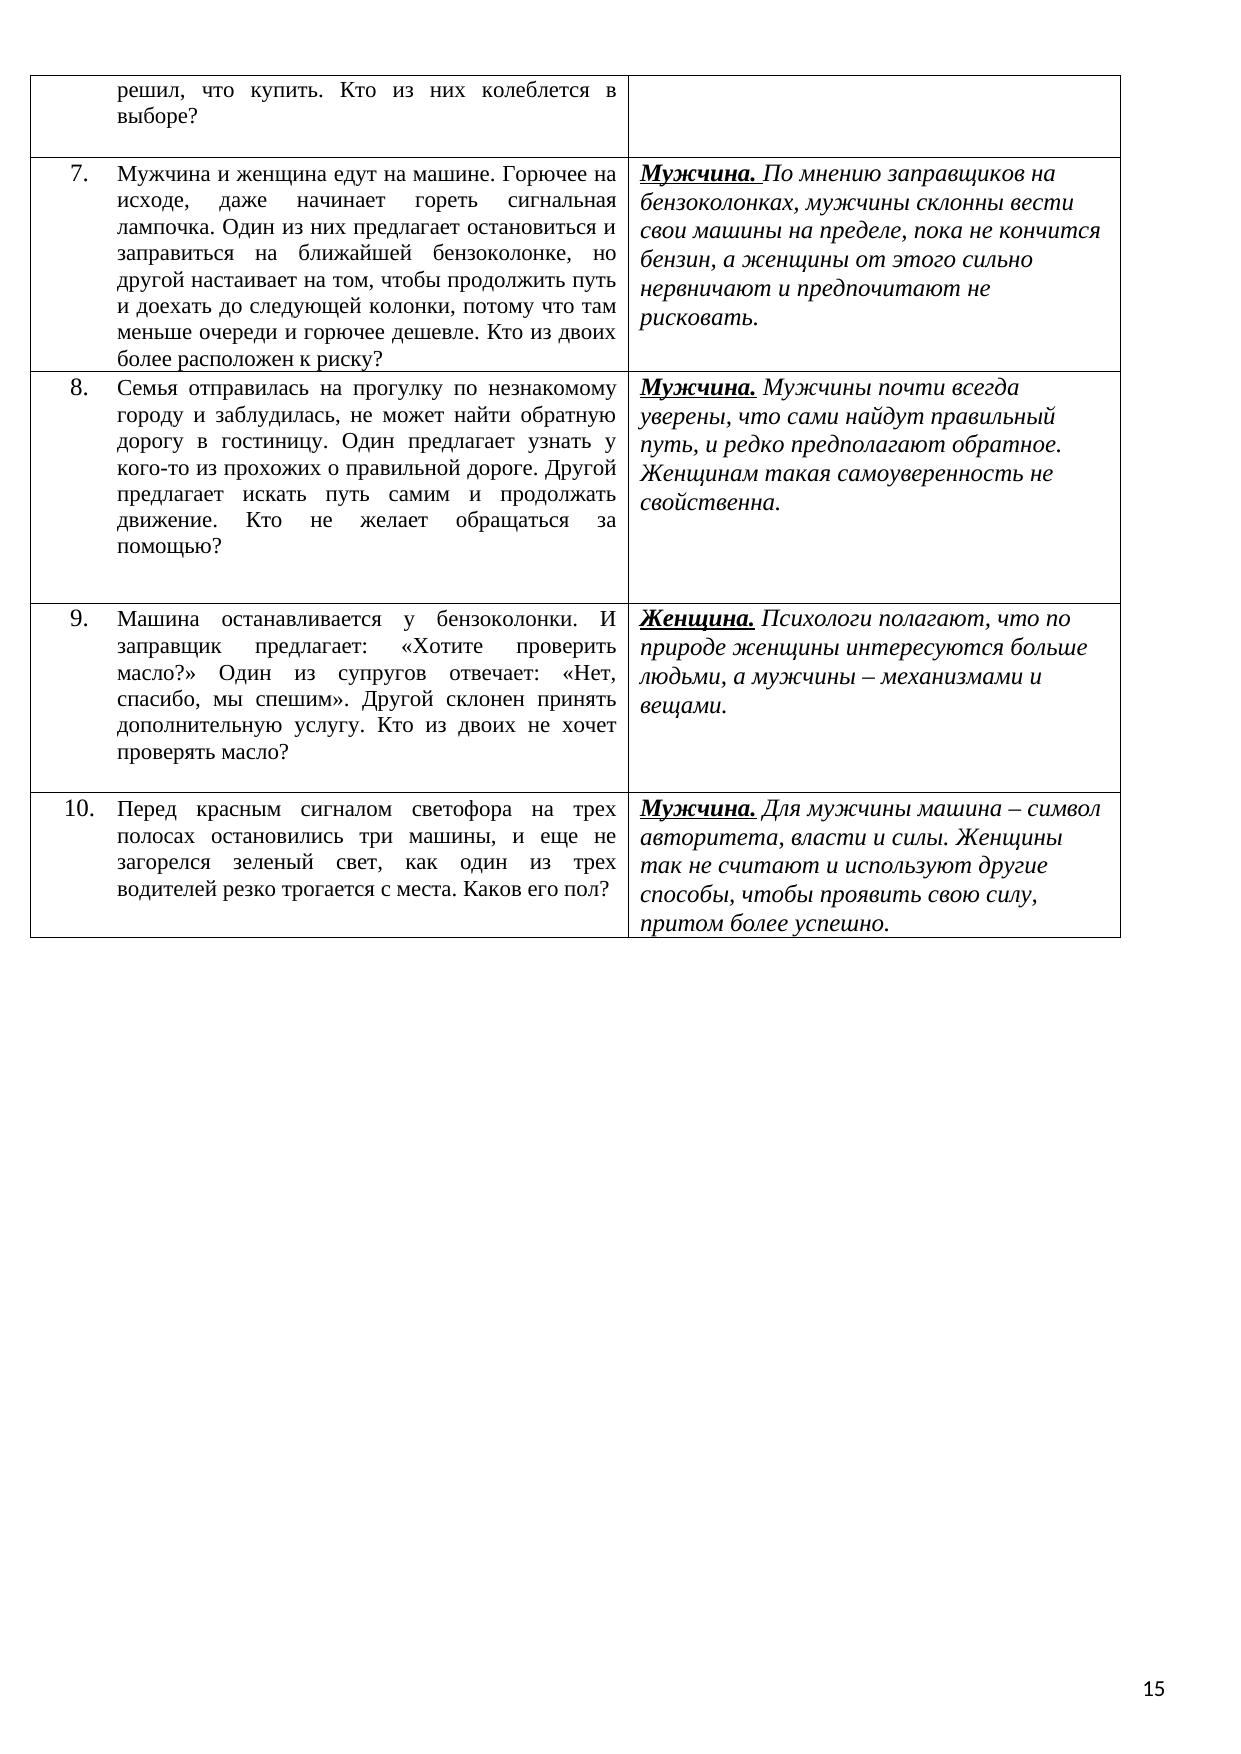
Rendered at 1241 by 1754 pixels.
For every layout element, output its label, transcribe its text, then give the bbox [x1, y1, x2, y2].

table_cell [31, 76, 628, 157]
table_cell Перед красным сигналом светофора на трех полосах остановились три машины, и еще не загорелся зеленый свет, как один из трех водителей резко трогается с места. Каков его пол? [31, 793, 628, 937]
table_cell Машина останавливается у бензоколонки. И заправщик предлагает: «Хотите проверить масло?» Один из супругов отвечает: «Нет, спасибо, мы спешим». Другой склонен принять дополнительную услугу. Кто из двоих не хочет проверять масло? [31, 604, 628, 792]
table_cell Мужчина. По мнению заправщиков на бензоколонках, мужчины склонны вести свои машины на пределе, пока не кончится бензин, а женщины от этого сильно нервничают и предпочитают не рисковать. [629, 158, 1120, 371]
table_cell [629, 76, 1120, 157]
table_cell Семья отправилась на прогулку по незнакомому городу и заблудилась, не может найти обратную дорогу в гостиницу. Один предлагает узнать у кого-то из прохожих о правильной дороге. Другой предлагает искать путь самим и продолжать движение. Кто не желает обращаться за помощью? [31, 372, 628, 602]
table_cell Мужчина и женщина едут на машине. Горючее на исходе, даже начинает гореть сигнальная лампочка. Один из них предлагает остановиться и заправиться на ближайшей бензоколонке, но другой настаивает на том, чтобы продолжить путь и доехать до следующей колонки, потому что там меньше очереди и горючее дешевле. Кто из двоих более расположен к риску? [31, 158, 628, 371]
table_cell Мужчина. Для мужчины машина – символ авторитета, власти и силы. Женщины так не считают и используют другие способы, чтобы проявить свою силу, притом более успешно. [629, 793, 1120, 937]
table_cell Женщина. Психологи полагают, что по природе женщины интересуются больше людьми, а мужчины – механизмами и вещами. [629, 604, 1120, 792]
table_cell Мужчина. Мужчины почти всегда уверены, что сами найдут правильный путь, и редко предполагают обратное. Женщинам такая самоуверенность не свойственна. [629, 372, 1120, 602]
